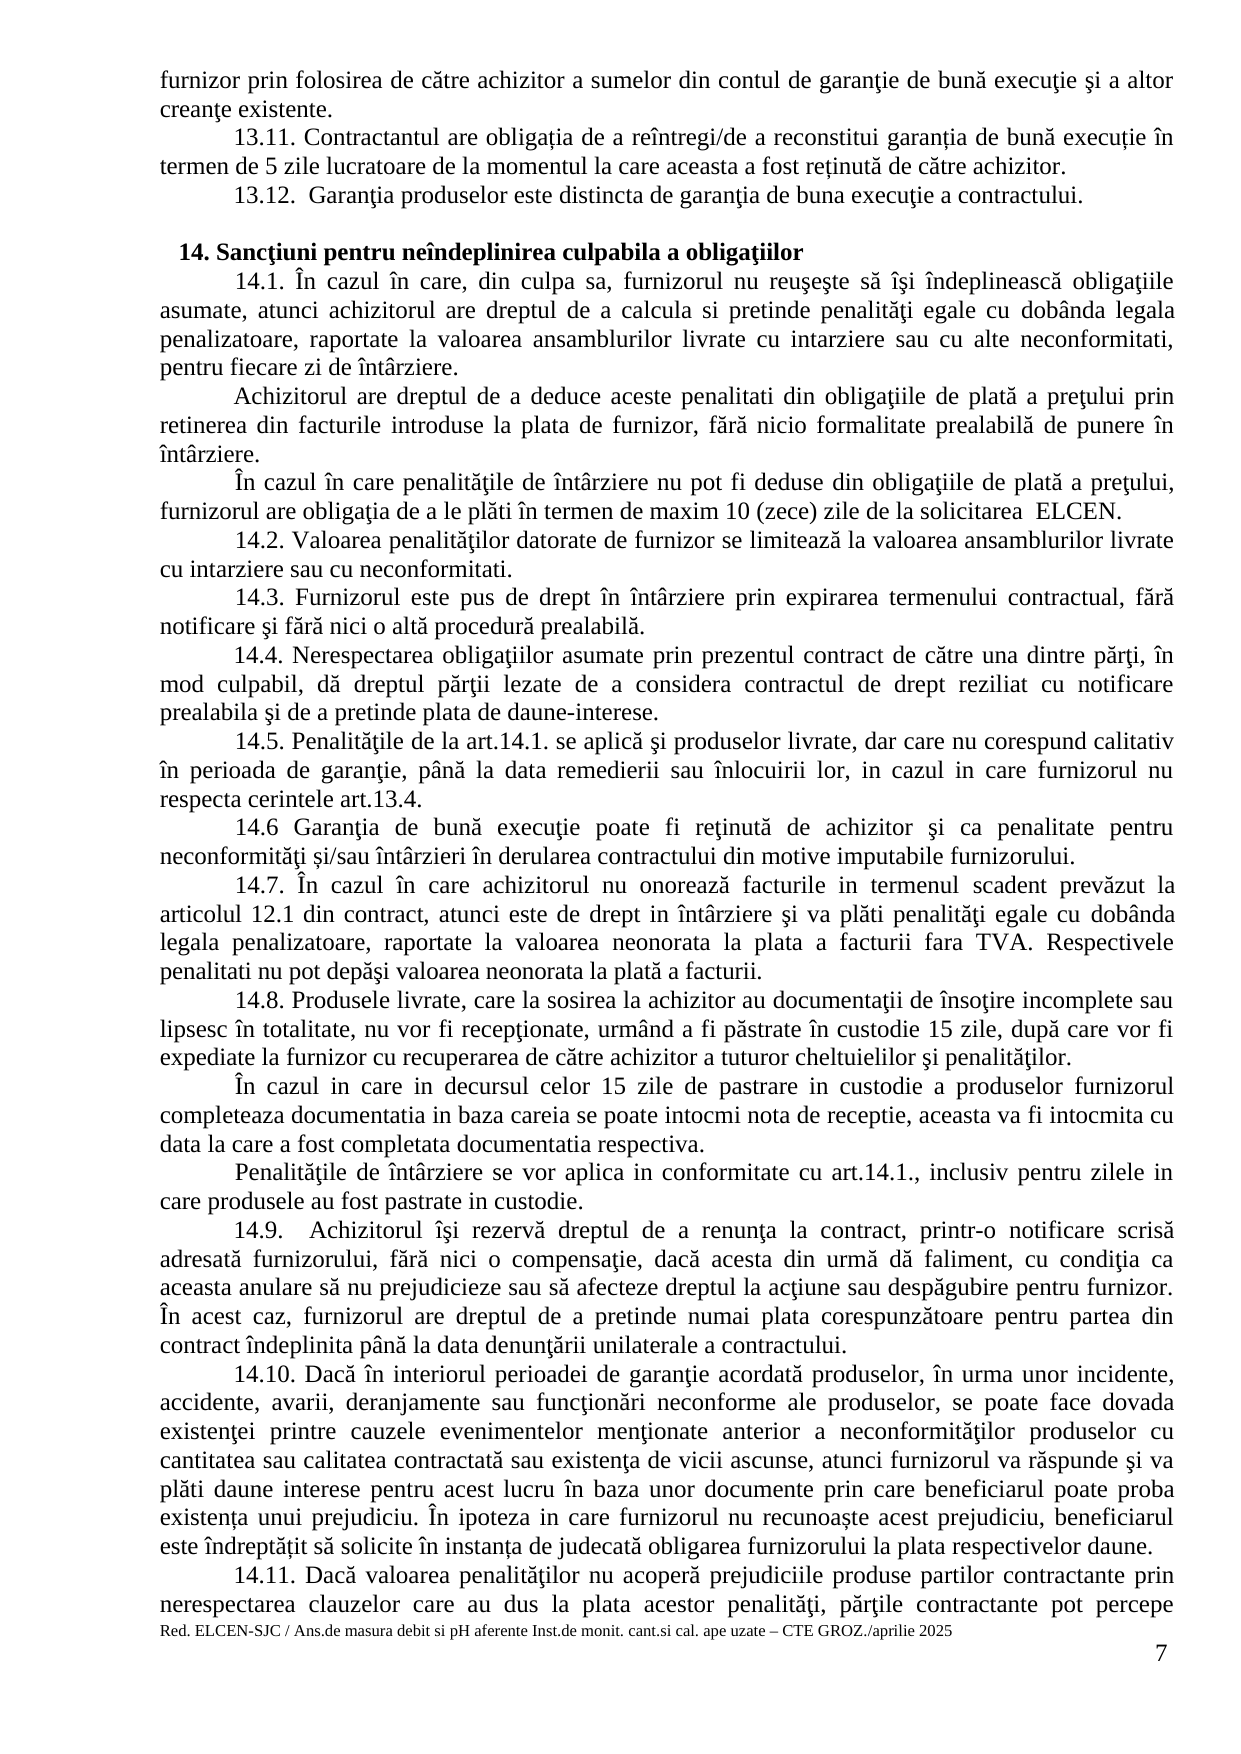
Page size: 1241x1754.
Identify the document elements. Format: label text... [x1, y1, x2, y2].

text 14.8. Produsele livrate, care la sosirea la achizitor au documentaţii de însoţire incomplete sau lipsesc în totalitate, nu vor fi recepţionate, urmând a fi păstrate în custodie 15 zile, după care vor fi expediate la furnizor cu recuperarea de către achizitor a tuturor cheltuielilor şi penalităţilor. [159, 985, 1175, 1071]
text 14.3. Furnizorul este pus de drept în întârziere prin expirarea termenului contractual, fără notificare şi fără nici o altă procedură prealabilă. [159, 582, 1175, 640]
text 14.10. Dacă în interiorul perioadei de garanţie acordată produselor, în urma unor incidente, accidente, avarii, deranjamente sau funcţionări neconforme ale produselor, se poate face dovada existenţei printre cauzele evenimentelor menţionate anterior a neconformităţilor produselor cu cantitatea sau calitatea contractată sau existenţa de vicii ascunse, atunci furnizorul va răspunde şi va plăti daune interese pentru acest lucru în baza unor documente prin care beneficiarul poate proba existența unui prejudiciu. În ipoteza in care furnizorul nu recunoaște acest prejudiciu, beneficiarul este îndreptățit să solicite în instanța de judecată obligarea furnizorului la plata respectivelor daune. [159, 1359, 1175, 1560]
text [159, 1560, 1175, 1617]
text 14. Sancţiuni pentru neîndeplinirea culpabila a obligaţiilor [159, 237, 1175, 266]
text 13.12. Garanţia produselor este distincta de garanţia de buna execuţie a contractului. [159, 180, 1175, 209]
text 14.4. Nerespectarea obligaţiilor asumate prin prezentul contract de către una dintre părţi, în mod culpabil, dă dreptul părţii lezate de a considera contractul de drept reziliat cu notificare prealabila şi de a pretinde plata de daune-interese. [159, 640, 1175, 726]
text 14.6 Garanţia de bună execuţie poate fi reţinută de achizitor şi ca penalitate pentru neconformităţi și/sau întârzieri în derularea contractului din motive imputabile furnizorului. [159, 812, 1175, 870]
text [159, 65, 1175, 122]
text În cazul în care penalităţile de întârziere nu pot fi deduse din obligaţiile de plată a preţului, furnizorul are obligaţia de a le plăti în termen de maxim 10 (zece) zile de la solicitarea ELCEN. [159, 467, 1175, 525]
list 13.11. Contractantul are obligația de a reîntregi/de a reconstitui garanția de bună execuție în termen de 5 zile lucratoare de la momentul la care aceasta a fost reținută de către achizitor. [159, 122, 1175, 180]
text Penalităţile de întârziere se vor aplica in conformitate cu art.14.1., inclusiv pentru zilele in care produsele au fost pastrate in custodie. [159, 1157, 1175, 1215]
text 14.2. Valoarea penalităţilor datorate de furnizor se limitează la valoarea ansamblurilor livrate cu intarziere sau cu neconformitati. [159, 525, 1175, 582]
text 14.5. Penalităţile de la art.14.1. se aplică şi produselor livrate, dar care nu corespund calitativ în perioada de garanţie, până la data remedierii sau înlocuirii lor, in cazul in care furnizorul nu respecta cerintele art.13.4. [159, 726, 1175, 812]
text 14.7. În cazul în care achizitorul nu onorează facturile in termenul scadent prevăzut la articolul 12.1 din contract, atunci este de drept in întârziere şi va plăti penalităţi egale cu dobânda legala penalizatoare, raportate la valoarea neonorata la plata a facturii fara TVA. Respectivele penalitati nu pot depăşi valoarea neonorata la plată a facturii. [159, 870, 1175, 985]
text Achizitorul are dreptul de a deduce aceste penalitati din obligaţiile de plată a preţului prin retinerea din facturile introduse la plata de furnizor, fără nicio formalitate prealabilă de punere în întârziere. [159, 381, 1175, 467]
text 14.1. În cazul în care, din culpa sa, furnizorul nu reuşeşte să îşi îndeplinească obligaţiile asumate, atunci achizitorul are dreptul de a calcula si pretinde penalităţi egale cu dobânda legala penalizatoare, raportate la valoarea ansamblurilor livrate cu intarziere sau cu alte neconformitati, pentru fiecare zi de întârziere. [159, 266, 1175, 381]
text 14.9. Achizitorul îşi rezervă dreptul de a renunţa la contract, printr-o notificare scrisă adresată furnizorului, fără nici o compensaţie, dacă acesta din urmă dă faliment, cu condiţia ca aceasta anulare să nu prejudicieze sau să afecteze dreptul la acţiune sau despăgubire pentru furnizor. În acest caz, furnizorul are dreptul de a pretinde numai plata corespunzătoare pentru partea din contract îndeplinita până la data denunţării unilaterale a contractului. [159, 1215, 1175, 1359]
text În cazul in care in decursul celor 15 zile de pastrare in custodie a produselor furnizorul completeaza documentatia in baza careia se poate intocmi nota de receptie, aceasta va fi intocmita cu data la care a fost completata documentatia respectiva. [159, 1071, 1175, 1157]
